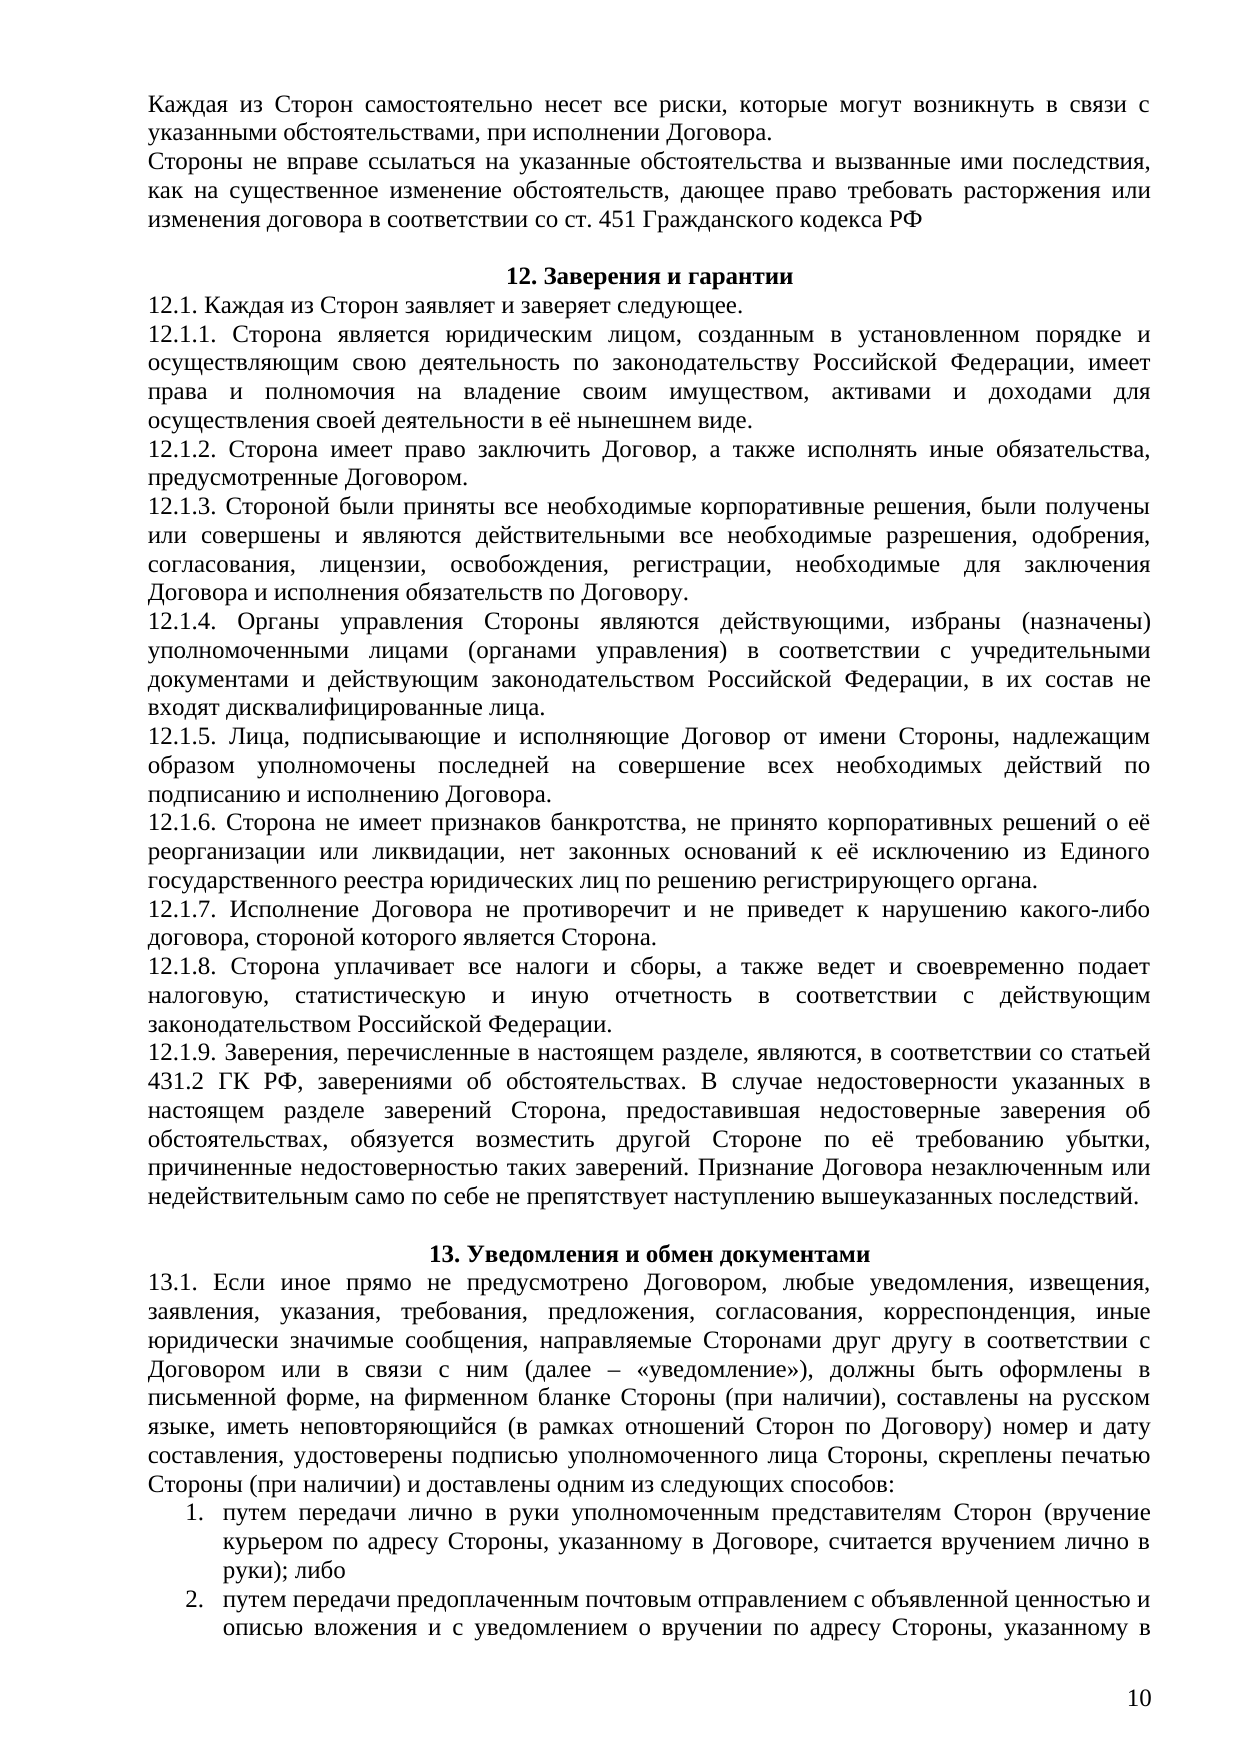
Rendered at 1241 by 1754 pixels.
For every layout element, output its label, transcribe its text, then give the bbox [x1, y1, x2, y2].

text 13.1. Если иное прямо не предусмотрено Договором, любые уведомления, извещения, заявления, указания, требования, предложения, согласования, корреспонденция, иные юридически значимые сообщения, направляемые Сторонами друг другу в соответствии с Договором или в связи с ним (далее – «уведомление»), должны быть оформлены в письменной форме, на фирменном бланке Стороны (при наличии), составлены на русском языке, иметь неповторяющийся (в рамках отношений Сторон по Договору) номер и дату составления, удостоверены подписью уполномоченного лица Стороны, скреплены печатью Стороны (при наличии) и доставлены одним из следующих способов: [148, 1267, 1152, 1497]
text 12.1.6. Сторона не имеет признаков банкротства, не принято корпоративных решений о её реорганизации или ликвидации, нет законных оснований к её исключению из Единого государственного реестра юридических лиц по решению регистрирующего органа. [148, 807, 1152, 894]
text 12.1.8. Сторона уплачивает все налоги и сборы, а также ведет и своевременно подает налоговую, статистическую и иную отчетность в соответствии с действующим законодательством Российской Федерации. [148, 951, 1152, 1037]
text 13. Уведомления и обмен документами [148, 1239, 1152, 1267]
text 12.1. Каждая из Сторон заявляет и заверяет следующее. [148, 290, 1152, 319]
text 12.1.3. Стороной были приняты все необходимые корпоративные решения, были получены или совершены и являются действительными все необходимые разрешения, одобрения, согласования, лицензии, освобождения, регистрации, необходимые для заключения Договора и исполнения обязательств по Договору. [148, 491, 1152, 606]
text 12.1.1. Сторона является юридическим лицом, созданным в установленном порядке и осуществляющим свою деятельность по законодательству Российской Федерации, имеет права и полномочия на владение своим имуществом, активами и доходами для осуществления своей деятельности в её нынешнем виде. [148, 319, 1152, 434]
list путем передачи лично в руки уполномоченным представителям Сторон (вручение курьером по адресу Стороны, указанному в Договоре, считается вручением лично в руки); либо [185, 1497, 1152, 1584]
text 12. Заверения и гарантии [148, 261, 1152, 290]
text 12.1.2. Сторона имеет право заключить Договор, а также исполнять иные обязательства, предусмотренные Договором. [148, 434, 1152, 491]
text Стороны не вправе ссылаться на указанные обстоятельства и вызванные ими последствия, как на существенное изменение обстоятельств, дающее право требовать расторжения или изменения договора в соответствии со ст. 451 Гражданского кодекса РФ [148, 146, 1152, 232]
text Каждая из Сторон самостоятельно несет все риски, которые могут возникнуть в связи с указанными обстоятельствами, при исполнении Договора. [148, 89, 1152, 146]
text 12.1.4. Органы управления Стороны являются действующими, избраны (назначены) уполномоченными лицами (органами управления) в соответствии с учредительными документами и действующим законодательством Российской Федерации, в их состав не входят дисквалифицированные лица. [148, 606, 1152, 721]
text 12.1.7. Исполнение Договора не противоречит и не приведет к нарушению какого-либо договора, стороной которого является Сторона. [148, 894, 1152, 951]
text 12.1.9. Заверения, перечисленные в настоящем разделе, являются, в соответствии со статьей 431.2 ГК РФ, заверениями об обстоятельствах. В случае недостоверности указанных в настоящем разделе заверений Сторона, предоставившая недостоверные заверения об обстоятельствах, обязуется возместить другой Стороне по её требованию убытки, причиненные недостоверностью таких заверений. Признание Договора незаключенным или недействительным само по себе не препятствует наступлению вышеуказанных последствий. [148, 1037, 1152, 1210]
text 12.1.5. Лица, подписывающие и исполняющие Договор от имени Стороны, надлежащим образом уполномочены последней на совершение всех необходимых действий по подписанию и исполнению Договора. [148, 721, 1152, 807]
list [185, 1584, 1152, 1641]
